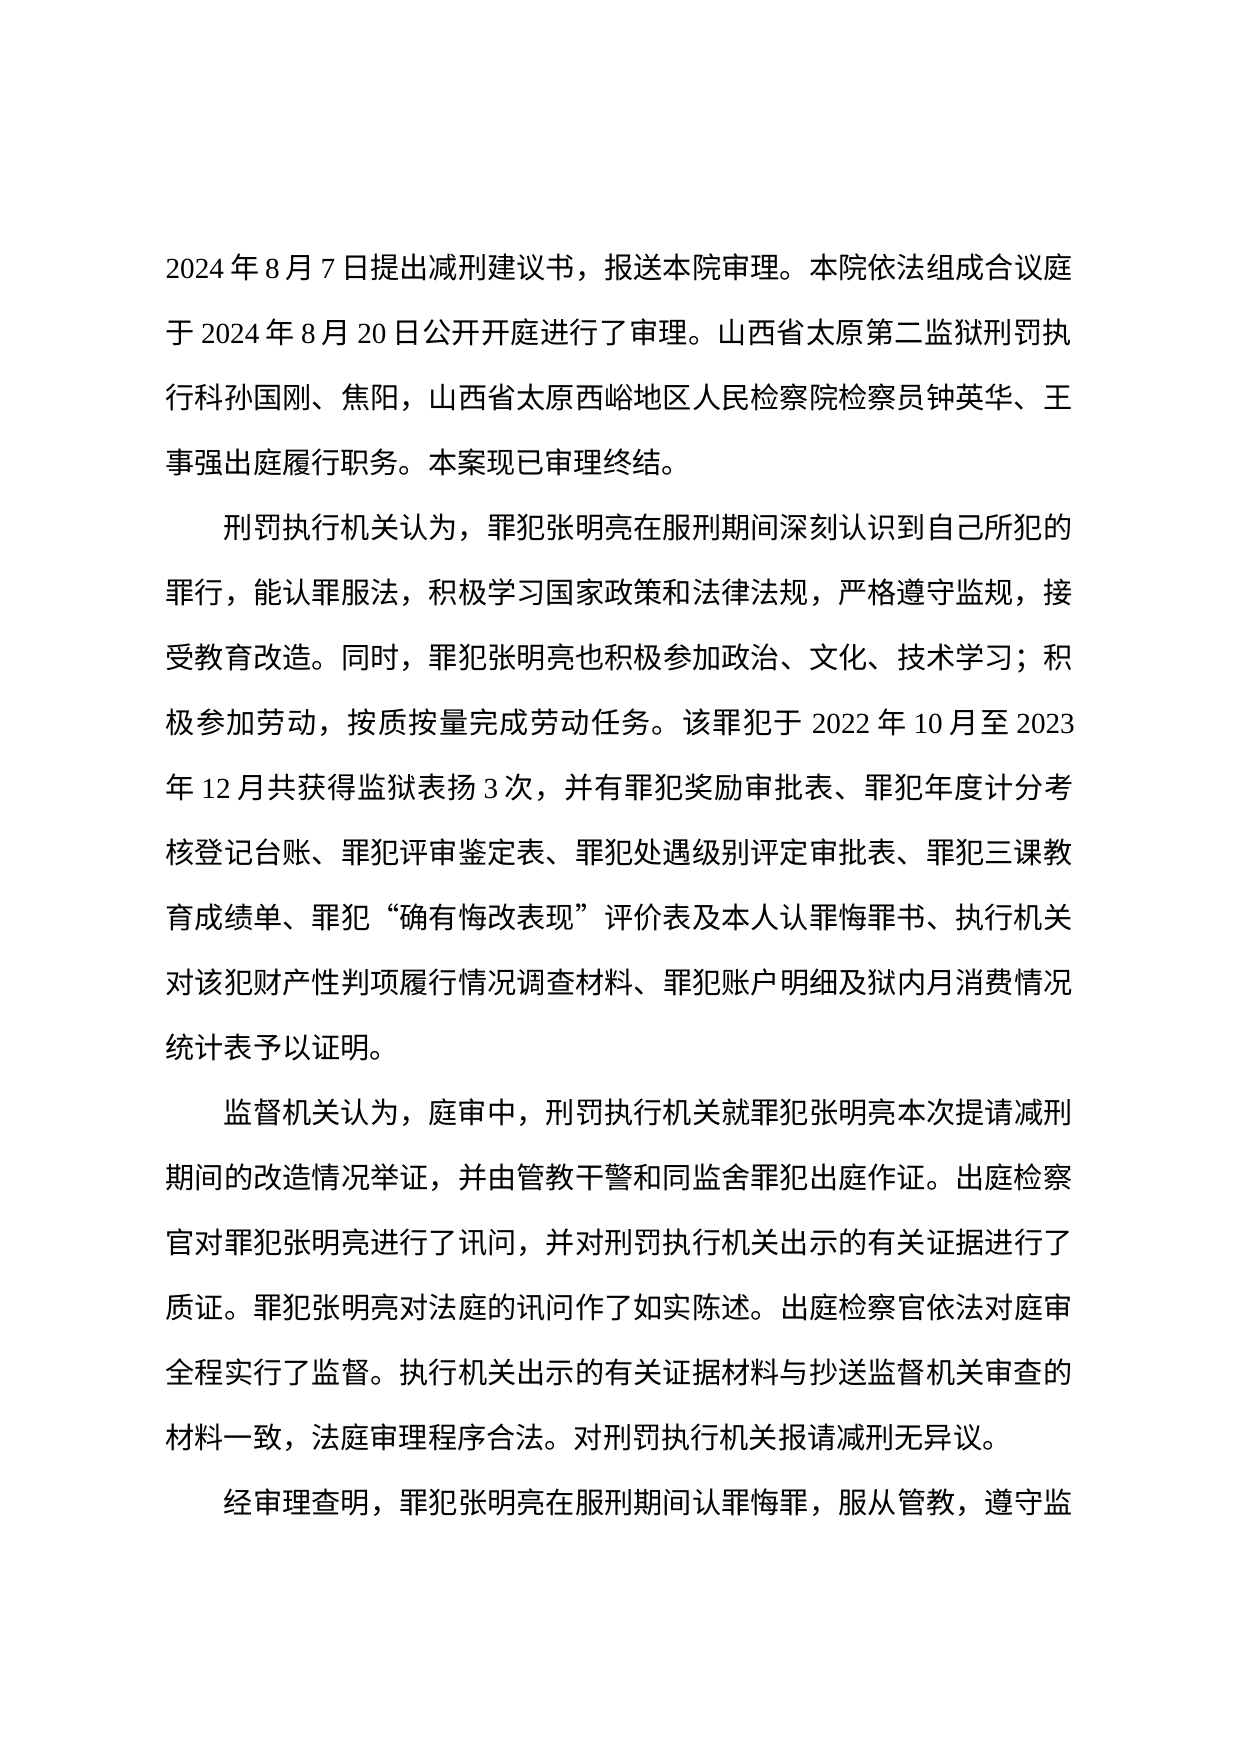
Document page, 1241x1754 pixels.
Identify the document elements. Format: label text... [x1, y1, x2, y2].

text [165, 1468, 1075, 1533]
text 监督机关认为，庭审中，刑罚执行机关就罪犯张明亮本次提请减刑期间的改造情况举证，并由管教干警和同监舍罪犯出庭作证。出庭检察官对罪犯张明亮进行了讯问，并对刑罚执行机关出示的有关证据进行了质证。罪犯张明亮对法庭的讯问作了如实陈述。出庭检察官依法对庭审全程实行了监督。执行机关出示的有关证据材料与抄送监督机关审查的材料一致，法庭审理程序合法。对刑罚执行机关报请减刑无异议。 [165, 1078, 1075, 1468]
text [165, 233, 1075, 493]
text 刑罚执行机关认为，罪犯张明亮在服刑期间深刻认识到自己所犯的罪行，能认罪服法，积极学习国家政策和法律法规，严格遵守监规，接受教育改造。同时，罪犯张明亮也积极参加政治、文化、技术学习；积极参加劳动，按质按量完成劳动任务。该罪犯于2022年10月至2023年12月共获得监狱表扬3次，并有罪犯奖励审批表、罪犯年度计分考核登记台账、罪犯评审鉴定表、罪犯处遇级别评定审批表、罪犯三课教育成绩单、罪犯“确有悔改表现”评价表及本人认罪悔罪书、执行机关对该犯财产性判项履行情况调查材料、罪犯账户明细及狱内月消费情况统计表予以证明。 [165, 493, 1075, 1078]
